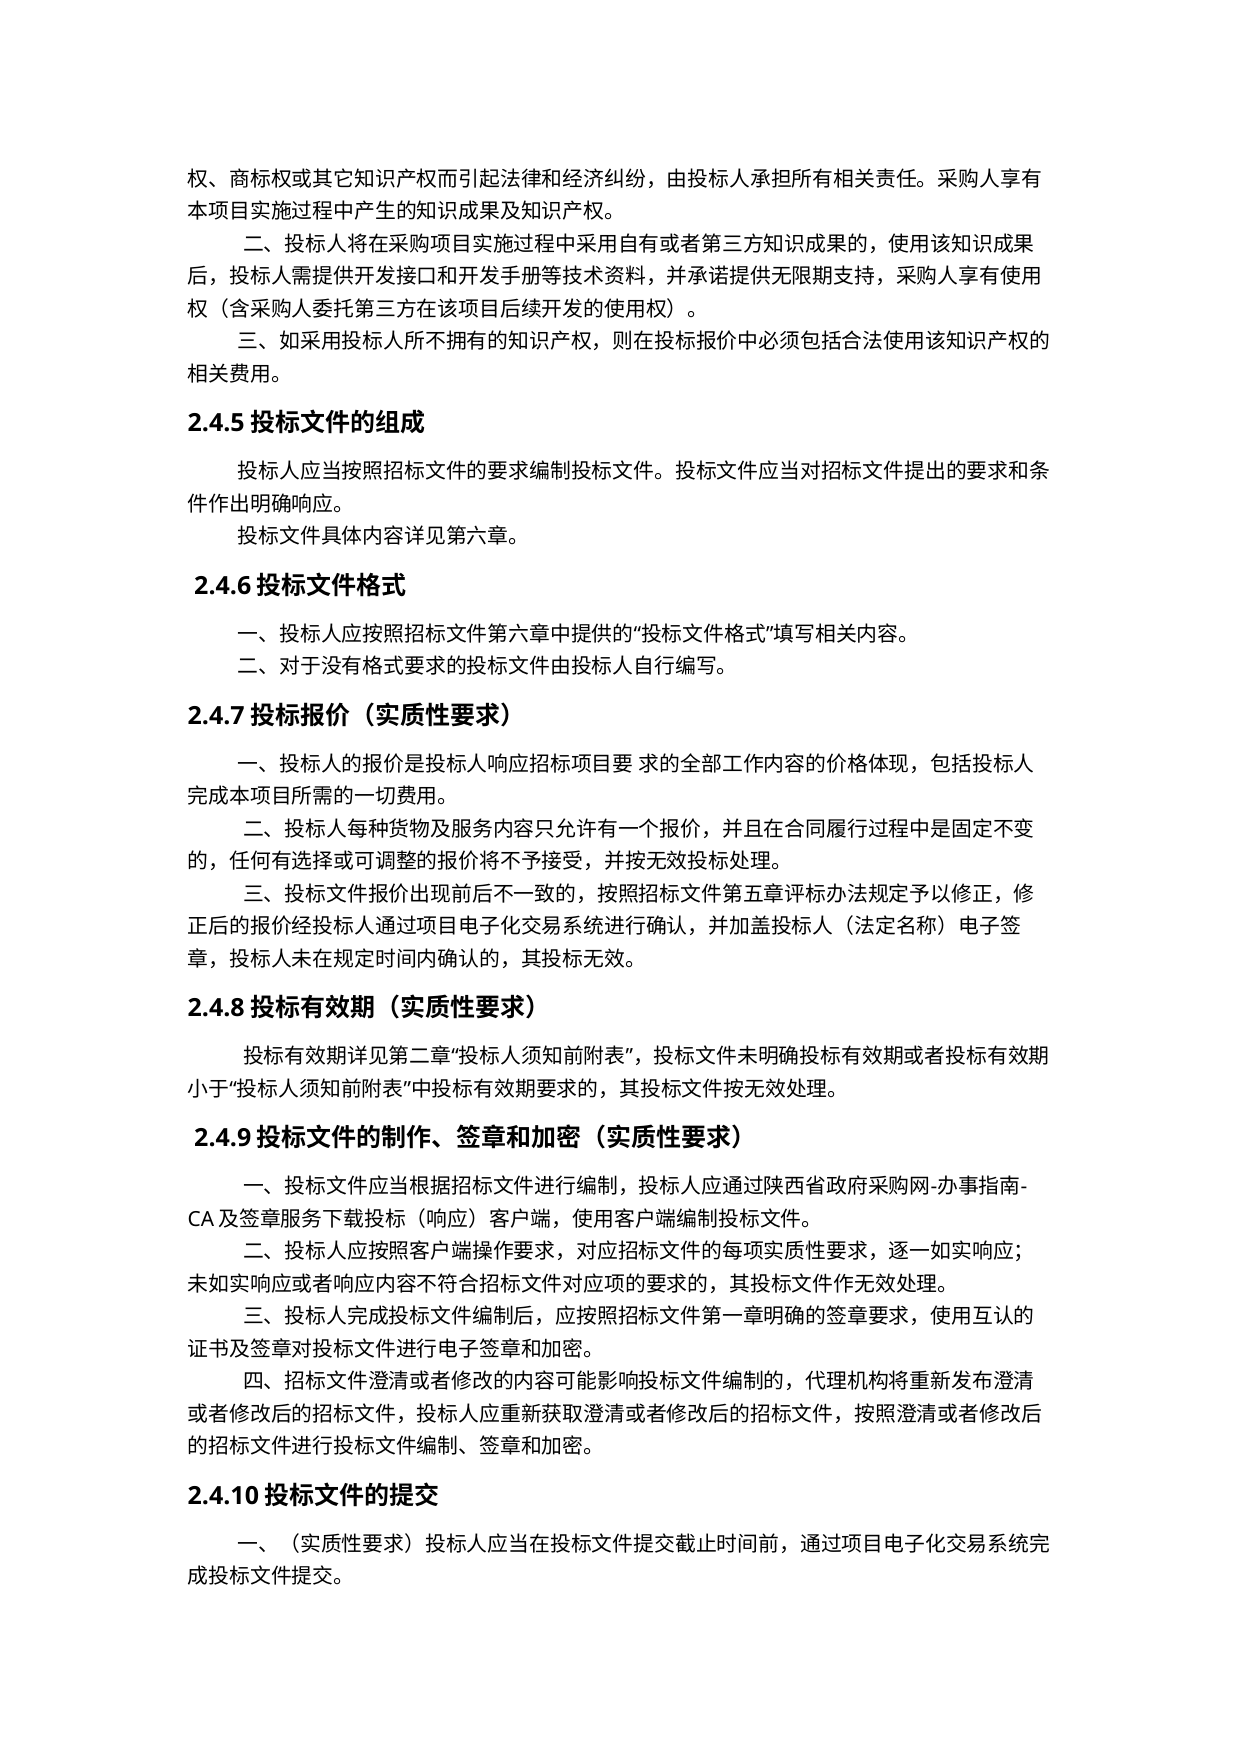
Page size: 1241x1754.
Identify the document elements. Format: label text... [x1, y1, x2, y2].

text 二、投标人应按照客户端操作要求，对应招标文件的每项实质性要求，逐一如实响应；未如实响应或者响应内容不符合招标文件对应项的要求的，其投标文件作无效处理。 [187, 1234, 1053, 1299]
text 一、投标人的报价是投标人响应招标项目要 求的全部工作内容的价格体现，包括投标人完成本项目所需的一切费用。 [187, 747, 1053, 812]
text 四、招标文件澄清或者修改的内容可能影响投标文件编制的，代理机构将重新发布澄清或者修改后的招标文件，投标人应重新获取澄清或者修改后的招标文件，按照澄清或者修改后的招标文件进行投标文件编制、签章和加密。 [187, 1364, 1053, 1462]
text 2.4.5投标文件的组成 [187, 389, 1053, 454]
text 2.4.10投标文件的提交 [187, 1462, 1053, 1527]
text 二、对于没有格式要求的投标文件由投标人自行编写。 [187, 649, 1053, 682]
text 2.4.8投标有效期（实质性要求） [187, 974, 1053, 1039]
text 投标有效期详见第二章“投标人须知前附表”，投标文件未明确投标有效期或者投标有效期小于“投标人须知前附表”中投标有效期要求的，其投标文件按无效处理。 [187, 1039, 1053, 1104]
text 投标人应当按照招标文件的要求编制投标文件。投标文件应当对招标文件提出的要求和条件作出明确响应。 [187, 454, 1053, 519]
text 三、投标文件报价出现前后不一致的，按照招标文件第五章评标办法规定予以修正，修正后的报价经投标人通过项目电子化交易系统进行确认，并加盖投标人（法定名称）电子签章，投标人未在规定时间内确认的，其投标无效。 [187, 877, 1053, 974]
text 三、如采用投标人所不拥有的知识产权，则在投标报价中必须包括合法使用该知识产权的相关费用。 [187, 324, 1053, 389]
text 2.4.9投标文件的制作、签章和加密（实质性要求） [187, 1104, 1053, 1169]
text 投标文件具体内容详见第六章。 [187, 519, 1053, 552]
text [187, 162, 1053, 227]
text 二、投标人将在采购项目实施过程中采用自有或者第三方知识成果的，使用该知识成果后，投标人需提供开发接口和开发手册等技术资料，并承诺提供无限期支持，采购人享有使用权（含采购人委托第三方在该项目后续开发的使用权）。 [187, 227, 1053, 324]
text 2.4.7投标报价（实质性要求） [187, 682, 1053, 747]
text 2.4.6投标文件格式 [187, 552, 1053, 617]
text 二、投标人每种货物及服务内容只允许有一个报价，并且在合同履行过程中是固定不变的，任何有选择或可调整的报价将不予接受，并按无效投标处理。 [187, 812, 1053, 877]
text 一、投标文件应当根据招标文件进行编制，投标人应通过陕西省政府采购网-办事指南-CA及签章服务下载投标（响应）客户端，使用客户端编制投标文件。 [187, 1169, 1053, 1234]
text 三、投标人完成投标文件编制后，应按照招标文件第一章明确的签章要求，使用互认的证书及签章对投标文件进行电子签章和加密。 [187, 1299, 1053, 1364]
text 一、投标人应按照招标文件第六章中提供的“投标文件格式”填写相关内容。 [187, 617, 1053, 649]
text 一、（实质性要求）投标人应当在投标文件提交截止时间前，通过项目电子化交易系统完成投标文件提交。 [187, 1527, 1053, 1592]
